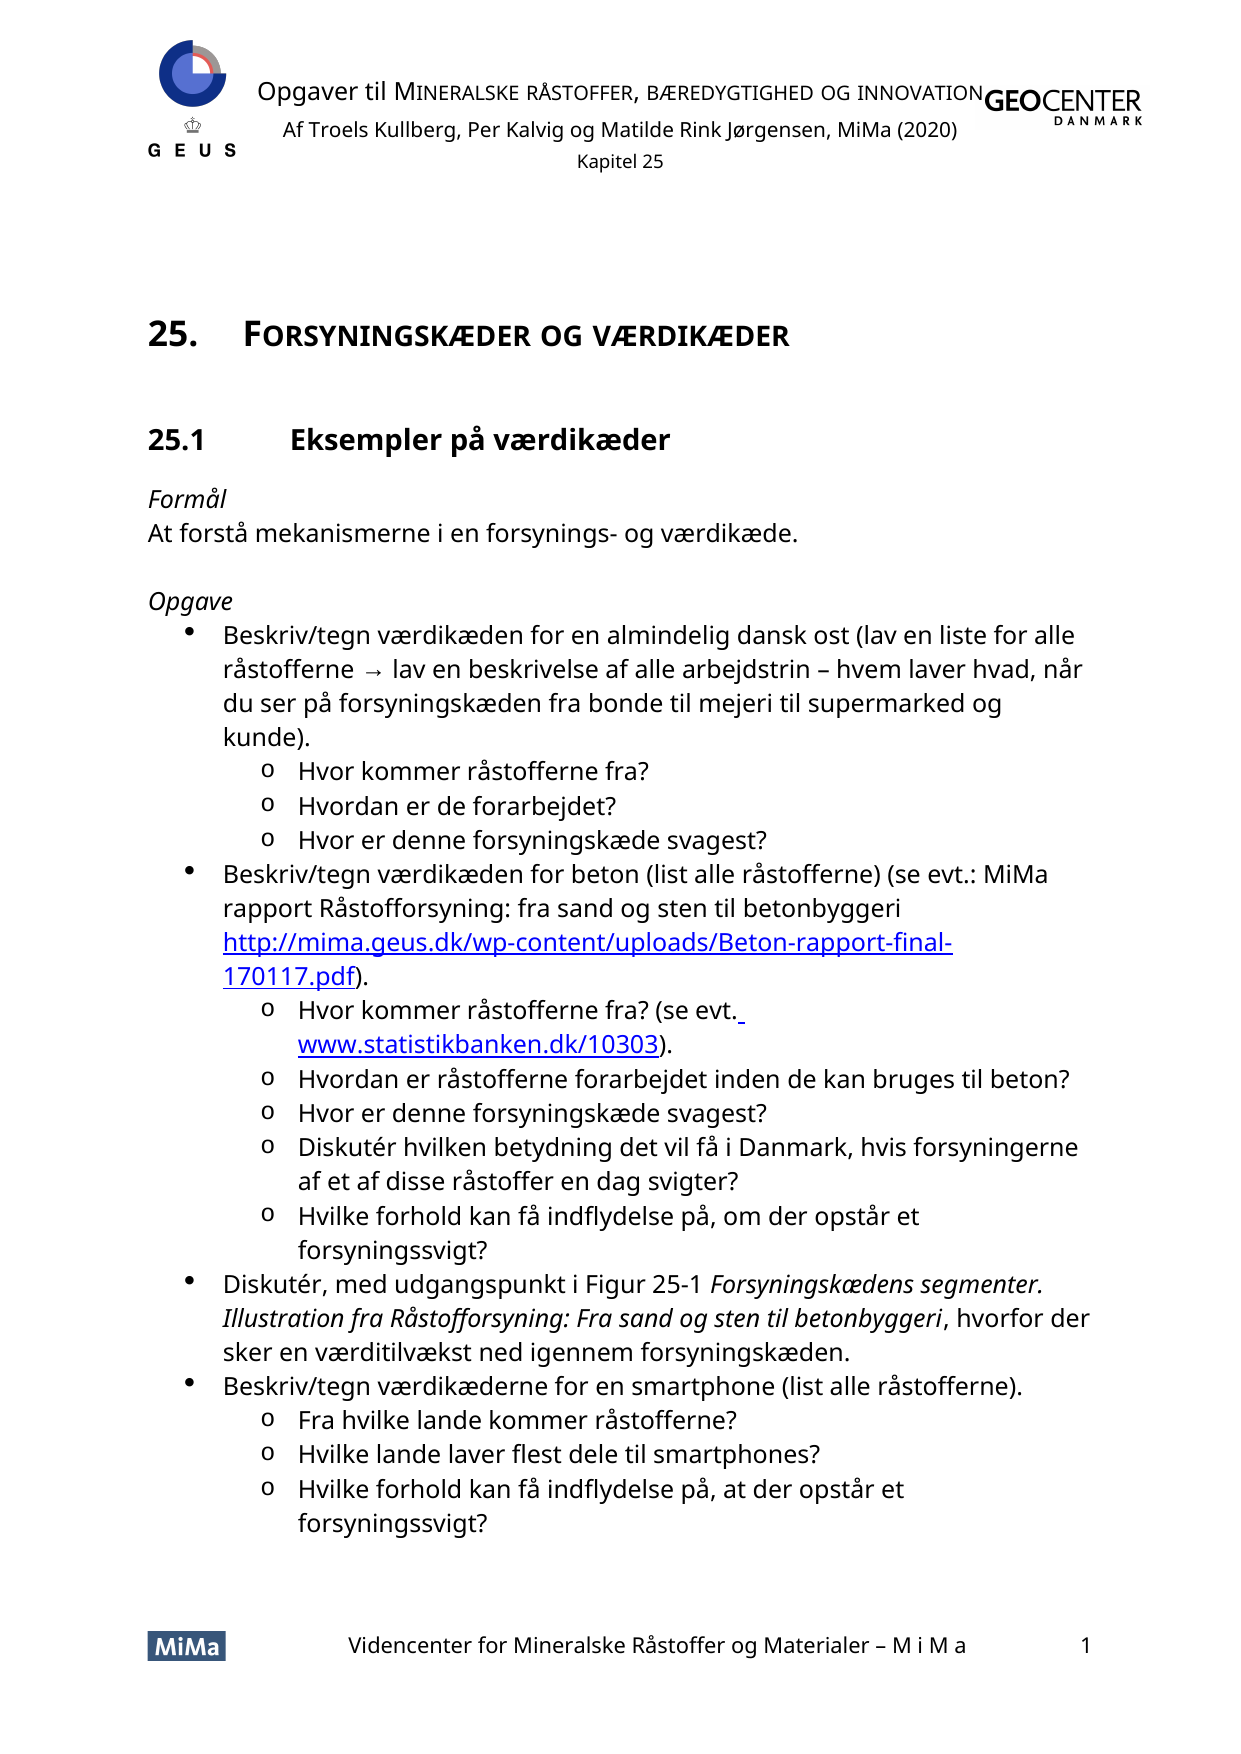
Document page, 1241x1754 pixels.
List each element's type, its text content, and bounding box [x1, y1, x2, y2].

list Beskriv/tegn værdikæden for beton (list alle råstofferne) (se evt.: MiMa rapport Råstofforsyning: fra sand og sten til betonbyggeri http://mima.geus.dk/wp-content/uploads/Beton-rapport-final-170117.pdf). [185, 857, 1092, 993]
list Hvor er denne forsyningskæde svagest? [260, 822, 1092, 857]
list Hvilke lande laver flest dele til smartphones? [260, 1437, 1092, 1471]
list Hvor kommer råstofferne fra? (se evt. www.statistikbanken.dk/10303). [260, 993, 1092, 1061]
picture [147, 1631, 226, 1661]
list Beskriv/tegn værdikæden for en almindelig dansk ost (lav en liste for alle råstofferne → lav en beskrivelse af alle arbejdstrin – hvem laver hvad, når du ser på forsyningskæden fra bonde til mejeri til supermarked og kunde). [185, 617, 1092, 754]
subtitle Forsyningskæder og værdikæder [148, 309, 1092, 357]
list Hvor er denne forsyningskæde svagest? [260, 1095, 1092, 1130]
subtitle Eksempler på værdikæder [148, 420, 1092, 459]
list Hvilke forhold kan få indflydelse på, om der opstår et forsyningssvigt? [260, 1198, 1092, 1266]
picture [975, 85, 1150, 130]
list Hvilke forhold kan få indflydelse på, at der opstår et forsyningssvigt? [260, 1471, 1092, 1539]
list Beskriv/tegn værdikæderne for en smartphone (list alle råstofferne). [185, 1368, 1092, 1403]
list Fra hvilke lande kommer råstofferne? [260, 1403, 1092, 1437]
list Diskutér hvilken betydning det vil få i Danmark, hvis forsyningerne af et af disse råstoffer en dag svigter? [260, 1130, 1092, 1198]
list Hvordan er de forarbejdet? [260, 788, 1092, 822]
text Formål [148, 481, 1092, 515]
list Hvordan er råstofferne forarbejdet inden de kan bruges til beton? [260, 1061, 1092, 1095]
text At forstå mekanismerne i en forsynings- og værdikæde. [148, 515, 1092, 549]
picture [147, 39, 237, 158]
list Hvor kommer råstofferne fra? [260, 754, 1092, 788]
text Opgave [148, 583, 1092, 617]
list Diskutér, med udgangspunkt i Figur 25-1 Forsyningskædens segmenter. Illustration fra Råstofforsyning: Fra sand og sten til betonbyggeri, hvorfor der sker en værditilvækst ned igennem forsyningskæden. [185, 1266, 1092, 1368]
